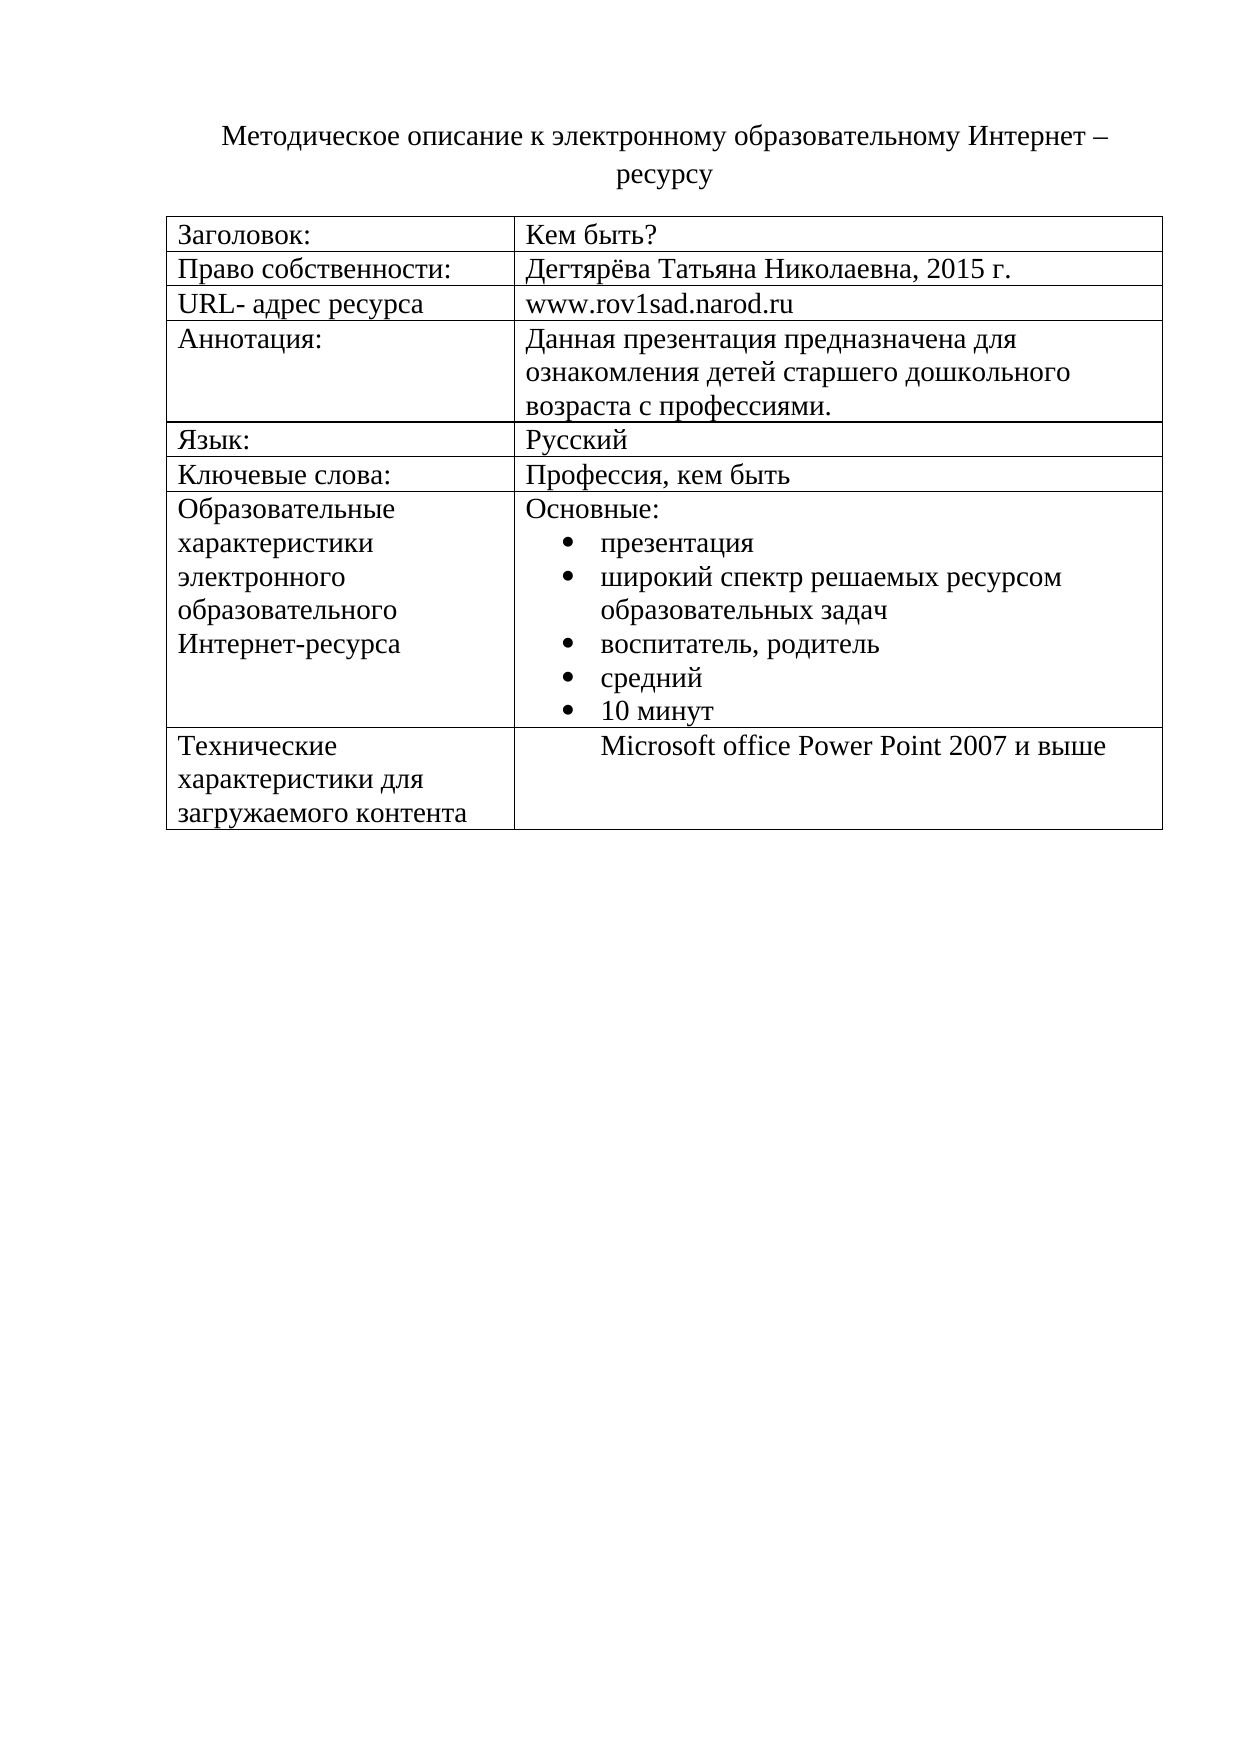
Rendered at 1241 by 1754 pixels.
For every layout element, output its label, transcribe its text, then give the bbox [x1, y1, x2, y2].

table_cell www.rov1sad.narod.ru [515, 286, 1162, 320]
table_header Кем быть? [515, 217, 1162, 251]
table_cell Язык: [167, 423, 514, 456]
table_cell Дегтярёва Татьяна Николаевна, 2015 г. [515, 252, 1162, 285]
table_cell Ключевые слова: [167, 457, 514, 491]
table_cell Образовательные характеристики электронного образовательного Интернет-ресурса [167, 492, 514, 727]
table_cell Русский [515, 423, 1162, 456]
table_cell Данная презентация предназначена для ознакомления детей старшего дошкольного возраста с профессиями. [515, 321, 1162, 421]
table_cell Профессия, кем быть [515, 457, 1162, 491]
table_cell Основные: презентация широкий спектр решаемых ресурсом образовательных задач воспитатель, родитель средний 10 минут [515, 492, 1162, 727]
table_cell Технические характеристики для загружаемого контента [167, 728, 514, 829]
table_header Заголовок: [167, 217, 514, 251]
table_cell URL- адрес ресурса [167, 286, 514, 320]
table_cell Аннотация: [167, 321, 514, 421]
text Методическое описание к электронному образовательному Интернет – ресурсу [177, 118, 1152, 190]
table_cell Право собственности: [167, 252, 514, 285]
table_cell Microsoft office Power Point 2007 и выше [515, 728, 1162, 829]
